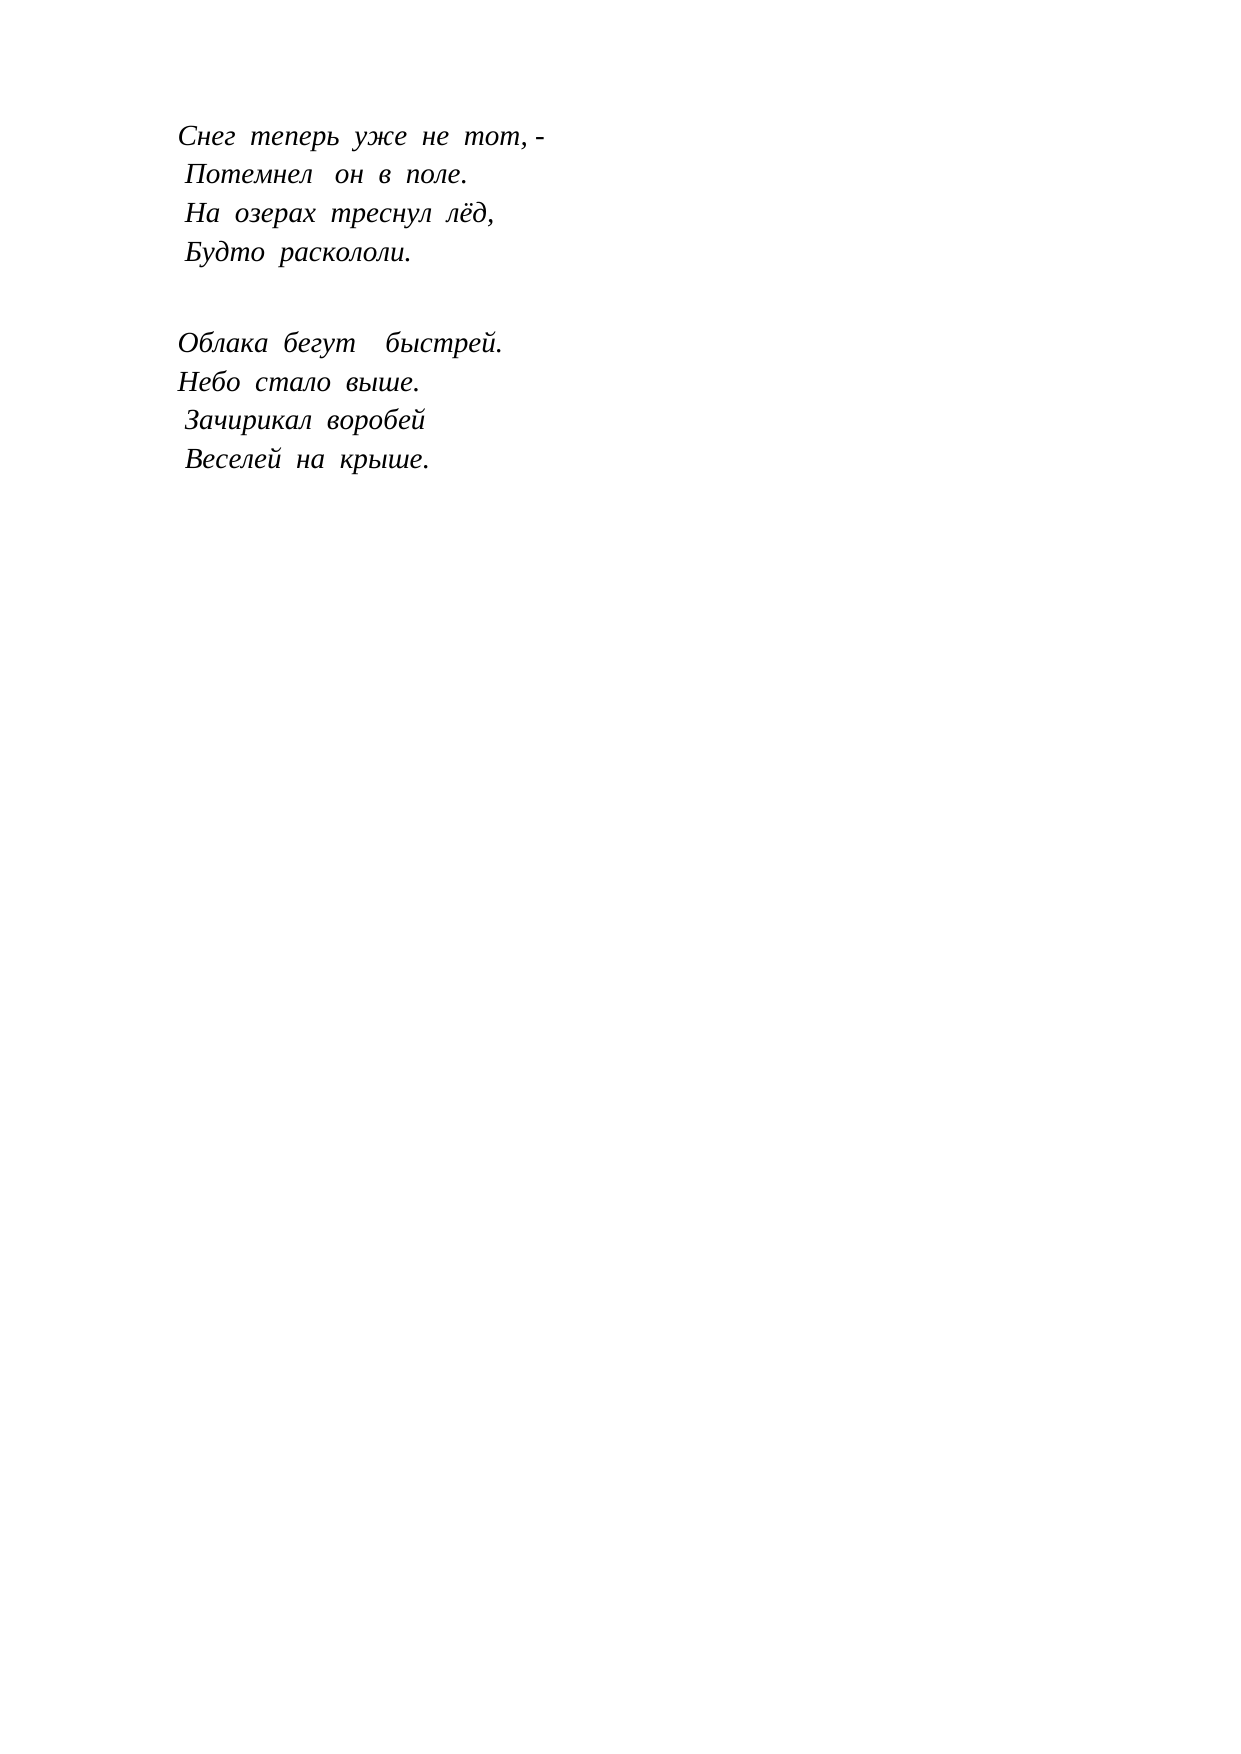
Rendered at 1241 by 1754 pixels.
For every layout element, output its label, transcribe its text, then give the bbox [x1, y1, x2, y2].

text Облака бегут быстрей. Небо стало выше. Зачирикал воробей Веселей на крыше. [177, 325, 627, 474]
text Снег теперь уже не тот, - Потемнел он в поле. На озерах треснул лёд, Будто раскололи. [177, 118, 627, 300]
